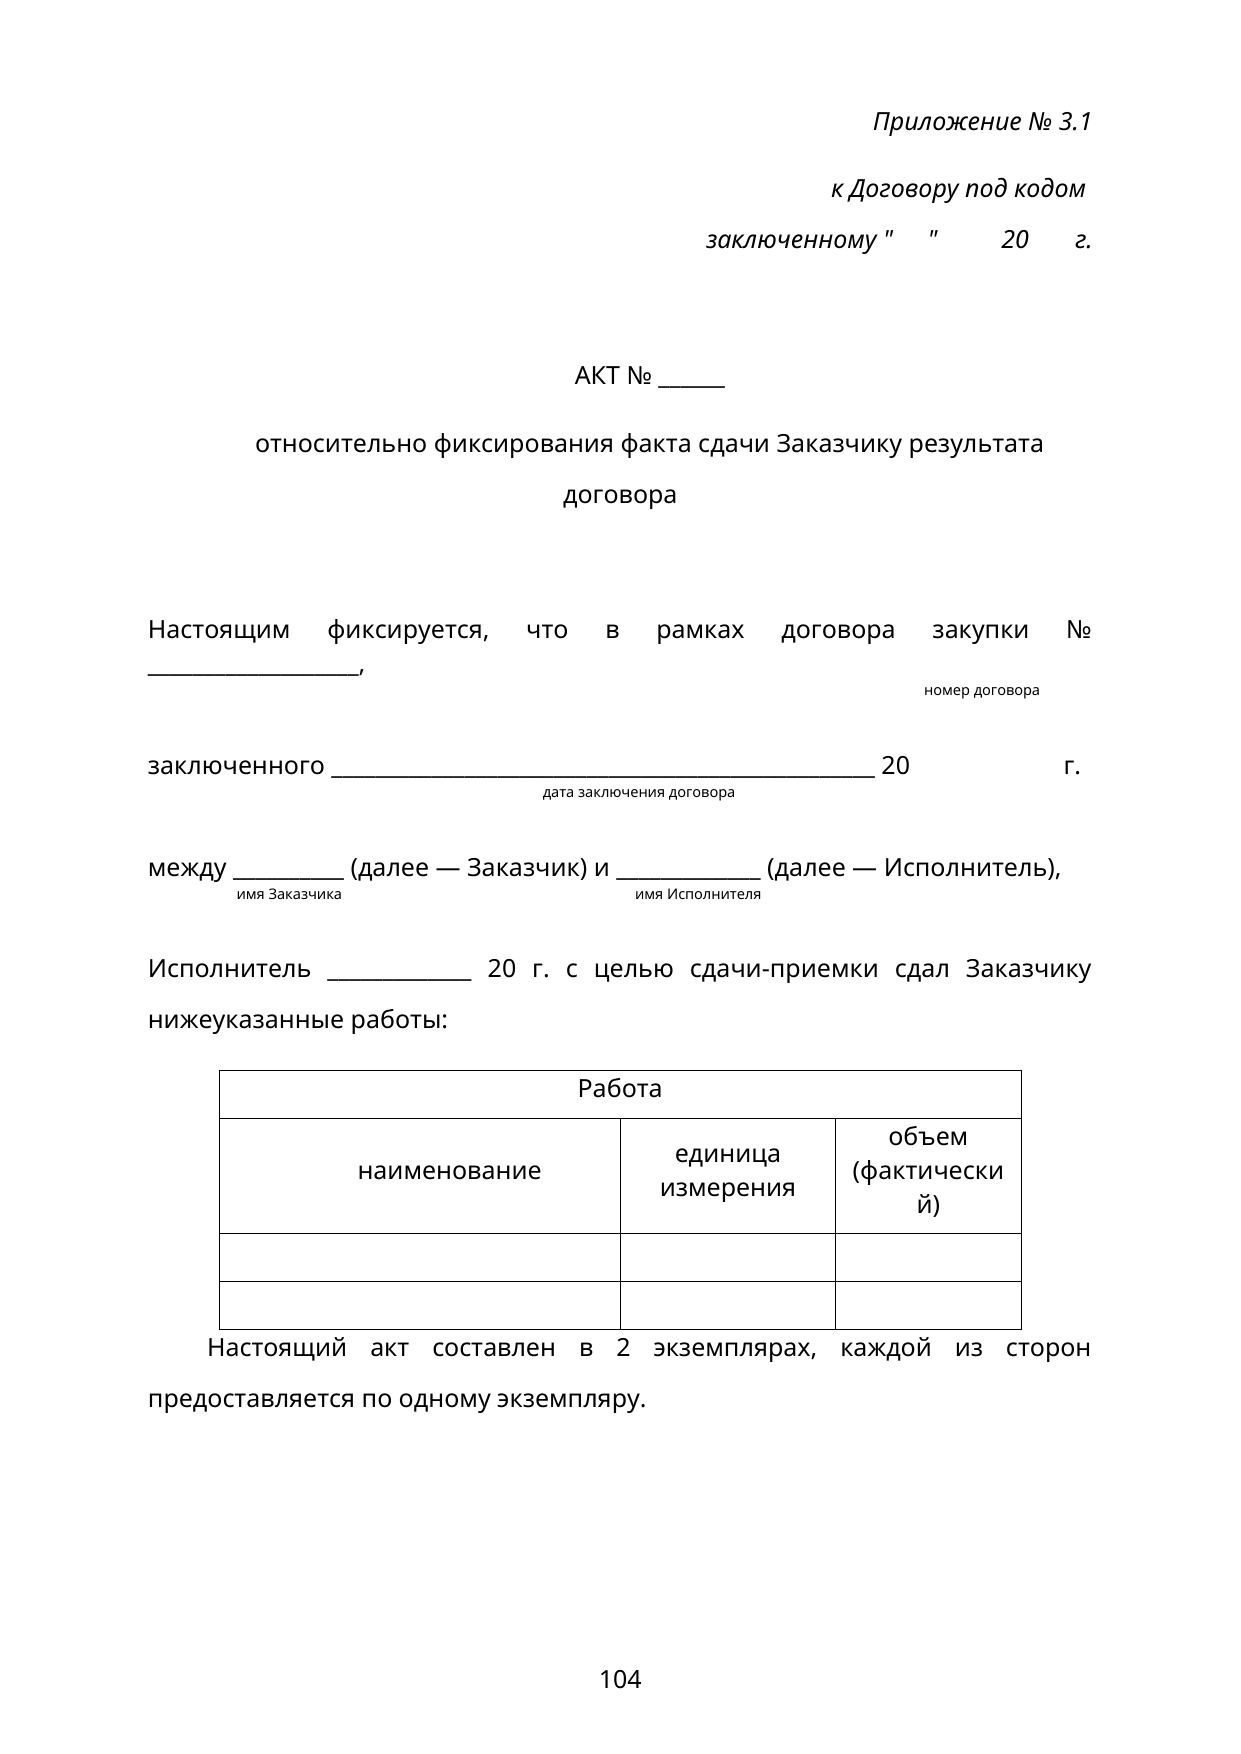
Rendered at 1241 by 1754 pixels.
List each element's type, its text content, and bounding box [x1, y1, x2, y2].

text номер договора [871, 680, 1092, 714]
table_cell [220, 1234, 620, 1281]
text Настоящим фиксируется, что в рамках договора закупки № ___________________, [148, 612, 1092, 680]
text Настоящий акт составлен в 2 экземплярах, каждой из сторон предоставляется по одному экземпляру. [148, 1329, 1092, 1414]
table_cell [836, 1282, 1021, 1328]
table_cell [836, 1234, 1021, 1281]
text АКТ № ______ [148, 358, 1092, 392]
text дата заключения договора [148, 782, 1130, 816]
text Приложение № 3.1 [148, 103, 1092, 137]
table_cell единица измерения [621, 1119, 835, 1233]
text имя Заказчика имя Исполнителя [236, 883, 1093, 917]
table_cell объем (фактический) [836, 1119, 1021, 1233]
table_cell наименование [220, 1119, 620, 1233]
table_cell [220, 1282, 620, 1328]
table_cell [621, 1282, 835, 1328]
text заключенного _________________________________________________ 20 г. [148, 748, 1092, 782]
table_cell [621, 1234, 835, 1281]
table_header Работа [220, 1071, 1021, 1117]
text к Договору под кодом заключенному " " 20 г. [148, 171, 1092, 256]
text Исполнитель _____________ 20 г. с целью сдачи-приемки сдал Заказчику нижеуказанные работы: [148, 951, 1092, 1036]
text между __________ (далее — Заказчик) и _____________ (далее — Исполнитель), [148, 849, 1130, 883]
text относительно фиксирования факта сдачи Заказчику результата договора [148, 425, 1092, 510]
